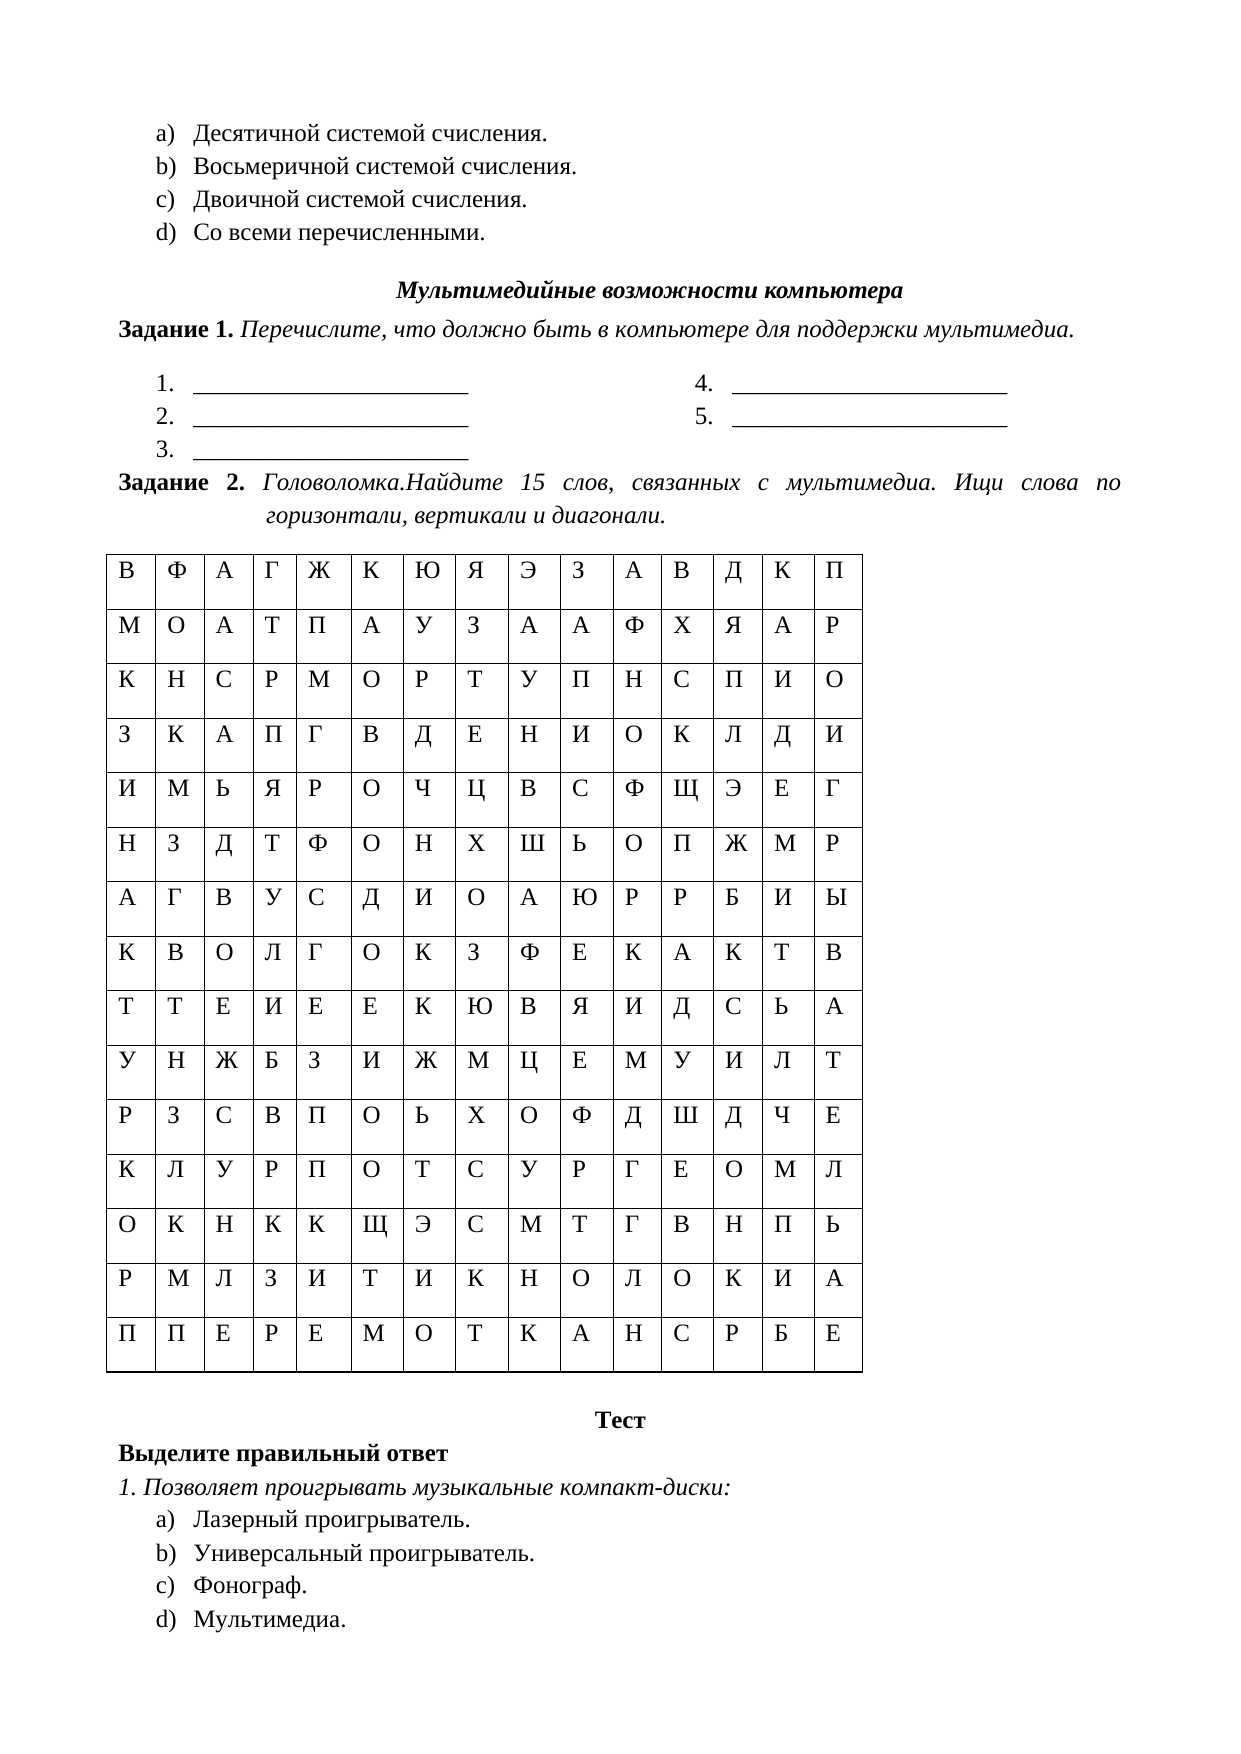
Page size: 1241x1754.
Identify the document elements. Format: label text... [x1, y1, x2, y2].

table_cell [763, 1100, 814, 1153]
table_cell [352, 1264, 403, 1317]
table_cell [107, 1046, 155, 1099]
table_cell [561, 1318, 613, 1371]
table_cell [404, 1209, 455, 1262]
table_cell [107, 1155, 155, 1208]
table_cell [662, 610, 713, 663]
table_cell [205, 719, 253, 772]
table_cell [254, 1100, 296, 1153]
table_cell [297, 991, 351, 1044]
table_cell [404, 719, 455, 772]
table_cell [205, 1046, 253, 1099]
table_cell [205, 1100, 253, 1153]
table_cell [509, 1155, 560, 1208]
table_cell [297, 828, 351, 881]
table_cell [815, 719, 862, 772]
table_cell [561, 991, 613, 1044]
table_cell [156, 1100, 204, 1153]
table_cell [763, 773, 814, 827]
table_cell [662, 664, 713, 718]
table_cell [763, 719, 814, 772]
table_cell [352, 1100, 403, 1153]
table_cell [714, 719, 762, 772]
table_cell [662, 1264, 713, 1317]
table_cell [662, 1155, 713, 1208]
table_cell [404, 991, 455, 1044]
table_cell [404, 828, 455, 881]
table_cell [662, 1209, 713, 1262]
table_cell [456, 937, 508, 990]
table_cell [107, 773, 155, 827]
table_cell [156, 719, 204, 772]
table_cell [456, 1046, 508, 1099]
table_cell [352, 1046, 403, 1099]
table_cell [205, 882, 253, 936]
list Универсальный проигрыватель. [156, 1538, 1122, 1566]
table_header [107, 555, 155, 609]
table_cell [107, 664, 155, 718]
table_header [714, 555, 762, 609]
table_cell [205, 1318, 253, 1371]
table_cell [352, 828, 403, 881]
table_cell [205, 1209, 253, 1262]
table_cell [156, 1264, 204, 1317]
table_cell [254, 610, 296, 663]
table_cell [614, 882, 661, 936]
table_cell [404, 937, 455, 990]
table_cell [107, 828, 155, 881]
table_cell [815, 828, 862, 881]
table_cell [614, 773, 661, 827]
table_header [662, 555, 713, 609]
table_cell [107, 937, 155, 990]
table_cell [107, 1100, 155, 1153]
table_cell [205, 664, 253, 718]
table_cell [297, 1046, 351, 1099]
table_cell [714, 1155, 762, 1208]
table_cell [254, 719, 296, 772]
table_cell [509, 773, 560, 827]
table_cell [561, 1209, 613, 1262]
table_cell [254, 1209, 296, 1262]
text Задание 2. Головоломка.Найдите 15 слов, связанных с мультимедиа. Ищи слова по горизонтали, вертикали и диагонали. [118, 467, 1122, 529]
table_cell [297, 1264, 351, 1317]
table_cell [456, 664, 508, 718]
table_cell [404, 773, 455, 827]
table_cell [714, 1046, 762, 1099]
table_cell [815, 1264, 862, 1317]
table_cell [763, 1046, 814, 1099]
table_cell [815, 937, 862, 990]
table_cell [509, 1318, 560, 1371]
list Восьмеричной системой счисления. [156, 151, 1122, 180]
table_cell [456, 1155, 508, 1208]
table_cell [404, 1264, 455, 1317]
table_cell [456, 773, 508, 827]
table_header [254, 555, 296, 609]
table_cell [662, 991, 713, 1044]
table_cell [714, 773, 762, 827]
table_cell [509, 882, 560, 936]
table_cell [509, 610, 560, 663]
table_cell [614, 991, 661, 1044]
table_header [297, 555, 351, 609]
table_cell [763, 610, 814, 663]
list ______________________ [156, 401, 583, 430]
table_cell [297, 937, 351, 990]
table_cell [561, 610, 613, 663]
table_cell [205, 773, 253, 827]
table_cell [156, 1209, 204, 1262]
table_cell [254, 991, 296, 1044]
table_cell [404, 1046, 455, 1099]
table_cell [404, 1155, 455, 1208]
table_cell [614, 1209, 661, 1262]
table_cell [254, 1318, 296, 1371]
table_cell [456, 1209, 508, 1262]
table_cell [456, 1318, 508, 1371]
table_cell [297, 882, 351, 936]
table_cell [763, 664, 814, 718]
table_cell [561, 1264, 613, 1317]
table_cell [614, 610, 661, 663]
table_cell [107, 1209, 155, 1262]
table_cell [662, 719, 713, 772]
list ______________________ [156, 434, 583, 463]
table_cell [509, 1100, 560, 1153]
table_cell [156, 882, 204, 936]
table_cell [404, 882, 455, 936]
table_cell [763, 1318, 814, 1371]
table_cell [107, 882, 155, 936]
list ______________________ [694, 368, 1122, 397]
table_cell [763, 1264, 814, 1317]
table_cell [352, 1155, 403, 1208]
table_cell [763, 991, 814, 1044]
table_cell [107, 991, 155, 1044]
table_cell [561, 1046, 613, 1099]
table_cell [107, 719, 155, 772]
text Выделите правильный ответ [118, 1438, 1122, 1467]
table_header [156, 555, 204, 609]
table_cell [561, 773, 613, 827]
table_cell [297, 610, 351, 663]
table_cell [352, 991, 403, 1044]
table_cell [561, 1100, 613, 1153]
list Мультимедиа. [156, 1604, 1122, 1632]
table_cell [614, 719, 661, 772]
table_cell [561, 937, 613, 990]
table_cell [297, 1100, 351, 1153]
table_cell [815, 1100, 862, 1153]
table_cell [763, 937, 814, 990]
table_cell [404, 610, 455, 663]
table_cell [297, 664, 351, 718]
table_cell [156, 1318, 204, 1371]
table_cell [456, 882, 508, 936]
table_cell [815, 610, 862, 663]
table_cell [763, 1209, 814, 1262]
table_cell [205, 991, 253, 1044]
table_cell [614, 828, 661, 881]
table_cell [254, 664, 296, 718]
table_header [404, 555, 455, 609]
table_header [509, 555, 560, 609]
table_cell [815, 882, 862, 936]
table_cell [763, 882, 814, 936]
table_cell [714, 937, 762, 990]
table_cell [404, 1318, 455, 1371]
text Тест [118, 1406, 1122, 1434]
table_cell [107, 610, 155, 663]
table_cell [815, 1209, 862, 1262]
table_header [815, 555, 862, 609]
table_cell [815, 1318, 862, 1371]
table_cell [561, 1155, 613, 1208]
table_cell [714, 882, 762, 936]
list ______________________ [156, 368, 583, 397]
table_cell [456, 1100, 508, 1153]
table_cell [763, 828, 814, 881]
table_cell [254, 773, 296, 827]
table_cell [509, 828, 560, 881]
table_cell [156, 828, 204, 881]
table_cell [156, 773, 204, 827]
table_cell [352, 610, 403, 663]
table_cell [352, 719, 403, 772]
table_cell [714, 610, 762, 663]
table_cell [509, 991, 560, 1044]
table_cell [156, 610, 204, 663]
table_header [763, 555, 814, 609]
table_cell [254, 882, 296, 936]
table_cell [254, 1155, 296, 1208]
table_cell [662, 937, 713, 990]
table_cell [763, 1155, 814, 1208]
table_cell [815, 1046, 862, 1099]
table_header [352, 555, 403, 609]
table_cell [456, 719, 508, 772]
list Двоичной системой счисления. [156, 184, 1122, 213]
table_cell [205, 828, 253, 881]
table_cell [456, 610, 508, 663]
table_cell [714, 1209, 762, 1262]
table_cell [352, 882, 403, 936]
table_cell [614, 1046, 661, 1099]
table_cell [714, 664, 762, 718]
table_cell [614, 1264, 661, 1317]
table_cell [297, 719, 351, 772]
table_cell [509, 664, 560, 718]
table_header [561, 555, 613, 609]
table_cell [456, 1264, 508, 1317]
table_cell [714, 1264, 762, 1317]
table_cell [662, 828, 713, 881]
list Лазерный проигрыватель. [156, 1504, 1122, 1533]
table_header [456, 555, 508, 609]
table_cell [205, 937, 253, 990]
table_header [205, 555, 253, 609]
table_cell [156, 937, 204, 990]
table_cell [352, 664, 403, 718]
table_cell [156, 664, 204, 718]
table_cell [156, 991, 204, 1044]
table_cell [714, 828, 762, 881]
list Фонограф. [156, 1571, 1122, 1599]
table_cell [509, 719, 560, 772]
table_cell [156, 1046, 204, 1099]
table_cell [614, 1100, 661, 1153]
text 1. Позволяет проигрывать музыкальные компакт-диски: [118, 1472, 1122, 1500]
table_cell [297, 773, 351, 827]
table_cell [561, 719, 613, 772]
subtitle Мультимедийные возможности компьютера [118, 275, 1122, 304]
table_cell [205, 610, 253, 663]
list Со всеми перечисленными. [156, 217, 1122, 246]
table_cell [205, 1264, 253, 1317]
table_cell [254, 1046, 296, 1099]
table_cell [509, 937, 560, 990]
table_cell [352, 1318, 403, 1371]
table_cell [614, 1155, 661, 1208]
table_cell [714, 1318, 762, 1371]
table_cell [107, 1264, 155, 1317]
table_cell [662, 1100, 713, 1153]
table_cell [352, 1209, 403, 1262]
text Задание 1. Перечислите, что должно быть в компьютере для поддержки мультимедиа. [118, 314, 1122, 343]
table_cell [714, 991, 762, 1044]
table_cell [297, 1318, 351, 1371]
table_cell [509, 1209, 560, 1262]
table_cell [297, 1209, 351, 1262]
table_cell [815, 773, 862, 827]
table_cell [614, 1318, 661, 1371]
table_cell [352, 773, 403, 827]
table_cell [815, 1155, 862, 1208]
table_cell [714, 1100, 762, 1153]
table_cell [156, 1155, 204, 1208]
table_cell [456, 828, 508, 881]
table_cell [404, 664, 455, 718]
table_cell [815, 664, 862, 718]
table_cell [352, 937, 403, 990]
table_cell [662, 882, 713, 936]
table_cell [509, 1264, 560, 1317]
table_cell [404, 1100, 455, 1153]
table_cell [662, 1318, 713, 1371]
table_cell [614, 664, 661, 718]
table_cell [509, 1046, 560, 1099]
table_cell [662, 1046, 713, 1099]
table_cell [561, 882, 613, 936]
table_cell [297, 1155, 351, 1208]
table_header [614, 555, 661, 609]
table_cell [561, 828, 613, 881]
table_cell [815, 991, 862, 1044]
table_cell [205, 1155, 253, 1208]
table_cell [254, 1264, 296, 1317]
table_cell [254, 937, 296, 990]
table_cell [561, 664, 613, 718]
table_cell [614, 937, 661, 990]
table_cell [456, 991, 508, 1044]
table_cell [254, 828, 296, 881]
list Десятичной системой счисления. [156, 118, 1122, 147]
list ______________________ [694, 401, 1122, 430]
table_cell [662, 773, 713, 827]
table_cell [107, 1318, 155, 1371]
